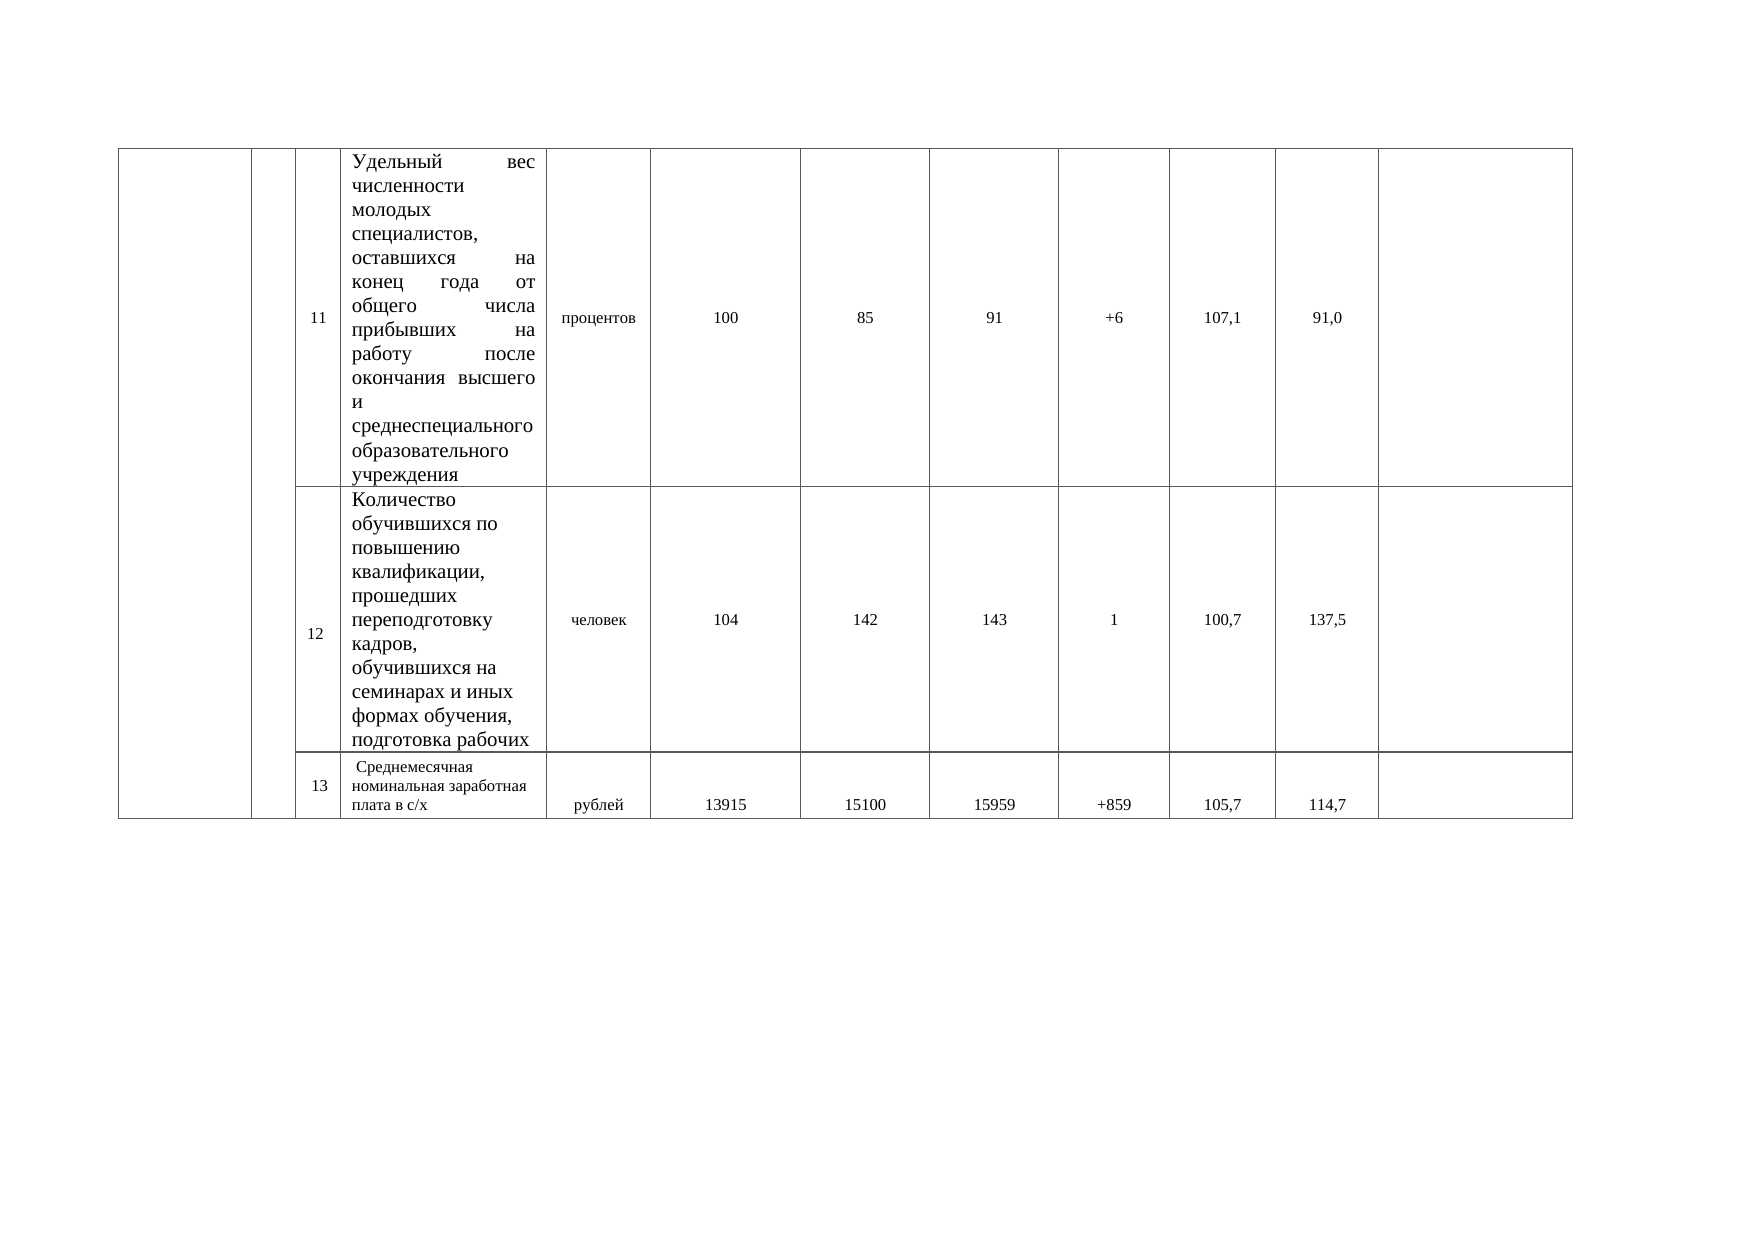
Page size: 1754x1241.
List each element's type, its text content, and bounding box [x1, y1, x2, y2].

table_cell 12 [296, 487, 340, 751]
table_cell 11 [296, 149, 340, 486]
table_cell 107,1 [1170, 149, 1275, 486]
table_cell [1379, 753, 1572, 818]
table_cell 13915 [651, 753, 800, 818]
table_cell 100,7 [1170, 487, 1275, 751]
table_cell +859 [1059, 753, 1169, 818]
table_cell 142 [801, 487, 929, 751]
table_cell 1 [1059, 487, 1169, 751]
table_cell +6 [1059, 149, 1169, 486]
table_cell 100 [651, 149, 800, 486]
table_cell 114,7 [1276, 753, 1378, 818]
table_cell 13 [296, 753, 340, 818]
table_cell Среднемесячная номинальная заработная плата в с/х [341, 753, 546, 818]
table_cell [1379, 487, 1572, 751]
table_cell 91 [930, 149, 1058, 486]
table_cell 91,0 [1276, 149, 1378, 486]
table_cell Количество обучившихся по повышению квалификации, прошедших переподготовку кадров, обучившихся на семинарах и иных формах обучения, подготовка рабочих [341, 487, 546, 751]
table_cell человек [547, 487, 650, 751]
table_cell 85 [801, 149, 929, 486]
table_cell 15100 [801, 753, 929, 818]
table_cell [1379, 149, 1572, 486]
table_cell рублей [547, 753, 650, 818]
table_cell 137,5 [1276, 487, 1378, 751]
table_cell 104 [651, 487, 800, 751]
table_cell 105,7 [1170, 753, 1275, 818]
table_cell Удельный вес численности молодых специалистов, оставшихся на конец года от общего числа прибывших на работу после окончания высшего и среднеспециального образовательного учреждения [341, 149, 546, 486]
table_cell 143 [930, 487, 1058, 751]
table_cell процентов [547, 149, 650, 486]
table_cell 15959 [930, 753, 1058, 818]
